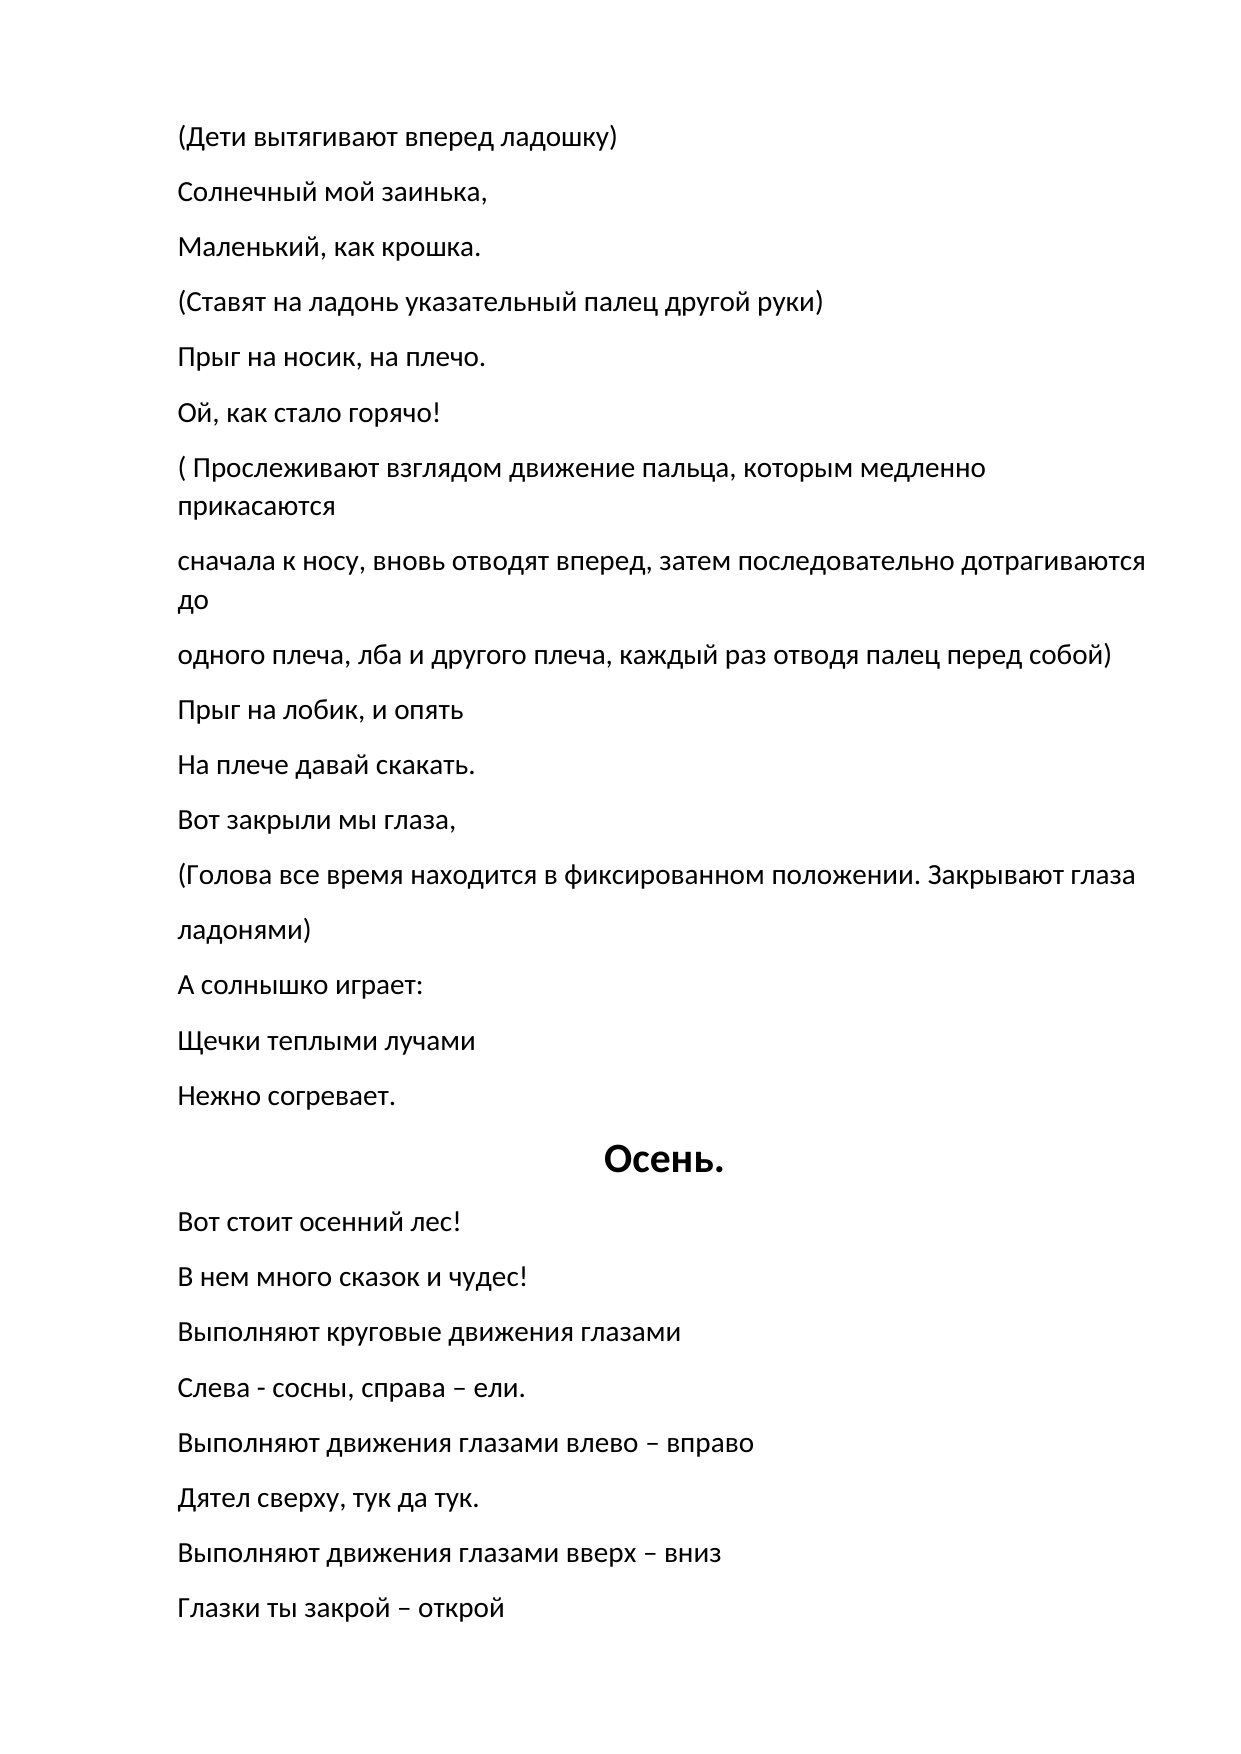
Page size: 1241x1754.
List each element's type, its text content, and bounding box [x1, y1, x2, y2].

text Маленький, как крошка. [177, 228, 1152, 264]
text Прыг на лобик, и опять [177, 691, 1152, 727]
text Прыг на носик, на плечо. [177, 338, 1152, 374]
text Выполняют круговые движения глазами [177, 1313, 1152, 1349]
text Дятел сверху, тук да тук. [177, 1479, 1152, 1514]
text Осень. [177, 1132, 1152, 1183]
text ладонями) [177, 911, 1152, 947]
text Щечки теплыми лучами [177, 1022, 1152, 1057]
text (Голова все время находится в фиксированном положении. Закрывают глаза [177, 856, 1152, 892]
text Солнечный мой заинька, [177, 173, 1152, 209]
text Глазки ты закрой – открой [177, 1589, 1152, 1625]
text Ой, как стало горячо! [177, 394, 1152, 429]
text Слева - сосны, справа – ели. [177, 1369, 1152, 1404]
text (Дети вытягивают вперед ладошку) [177, 118, 1152, 154]
text (Ставят на ладонь указательный палец другой руки) [177, 283, 1152, 319]
text Вот стоит осенний лес! [177, 1203, 1152, 1239]
text Нежно согревает. [177, 1077, 1152, 1112]
text одного плеча, лба и другого плеча, каждый раз отводя палец перед собой) [177, 636, 1152, 671]
text В нем много сказок и чудес! [177, 1258, 1152, 1294]
text А солнышко играет: [177, 966, 1152, 1002]
text сначала к носу, вновь отводят вперед, затем последовательно дотрагиваются до [177, 542, 1152, 616]
text Вот закрыли мы глаза, [177, 801, 1152, 837]
text Выполняют движения глазами вверх – вниз [177, 1534, 1152, 1569]
text Выполняют движения глазами влево – вправо [177, 1424, 1152, 1459]
text На плече давай скакать. [177, 746, 1152, 782]
text ( Прослеживают взглядом движение пальца, которым медленно прикасаются [177, 449, 1152, 523]
